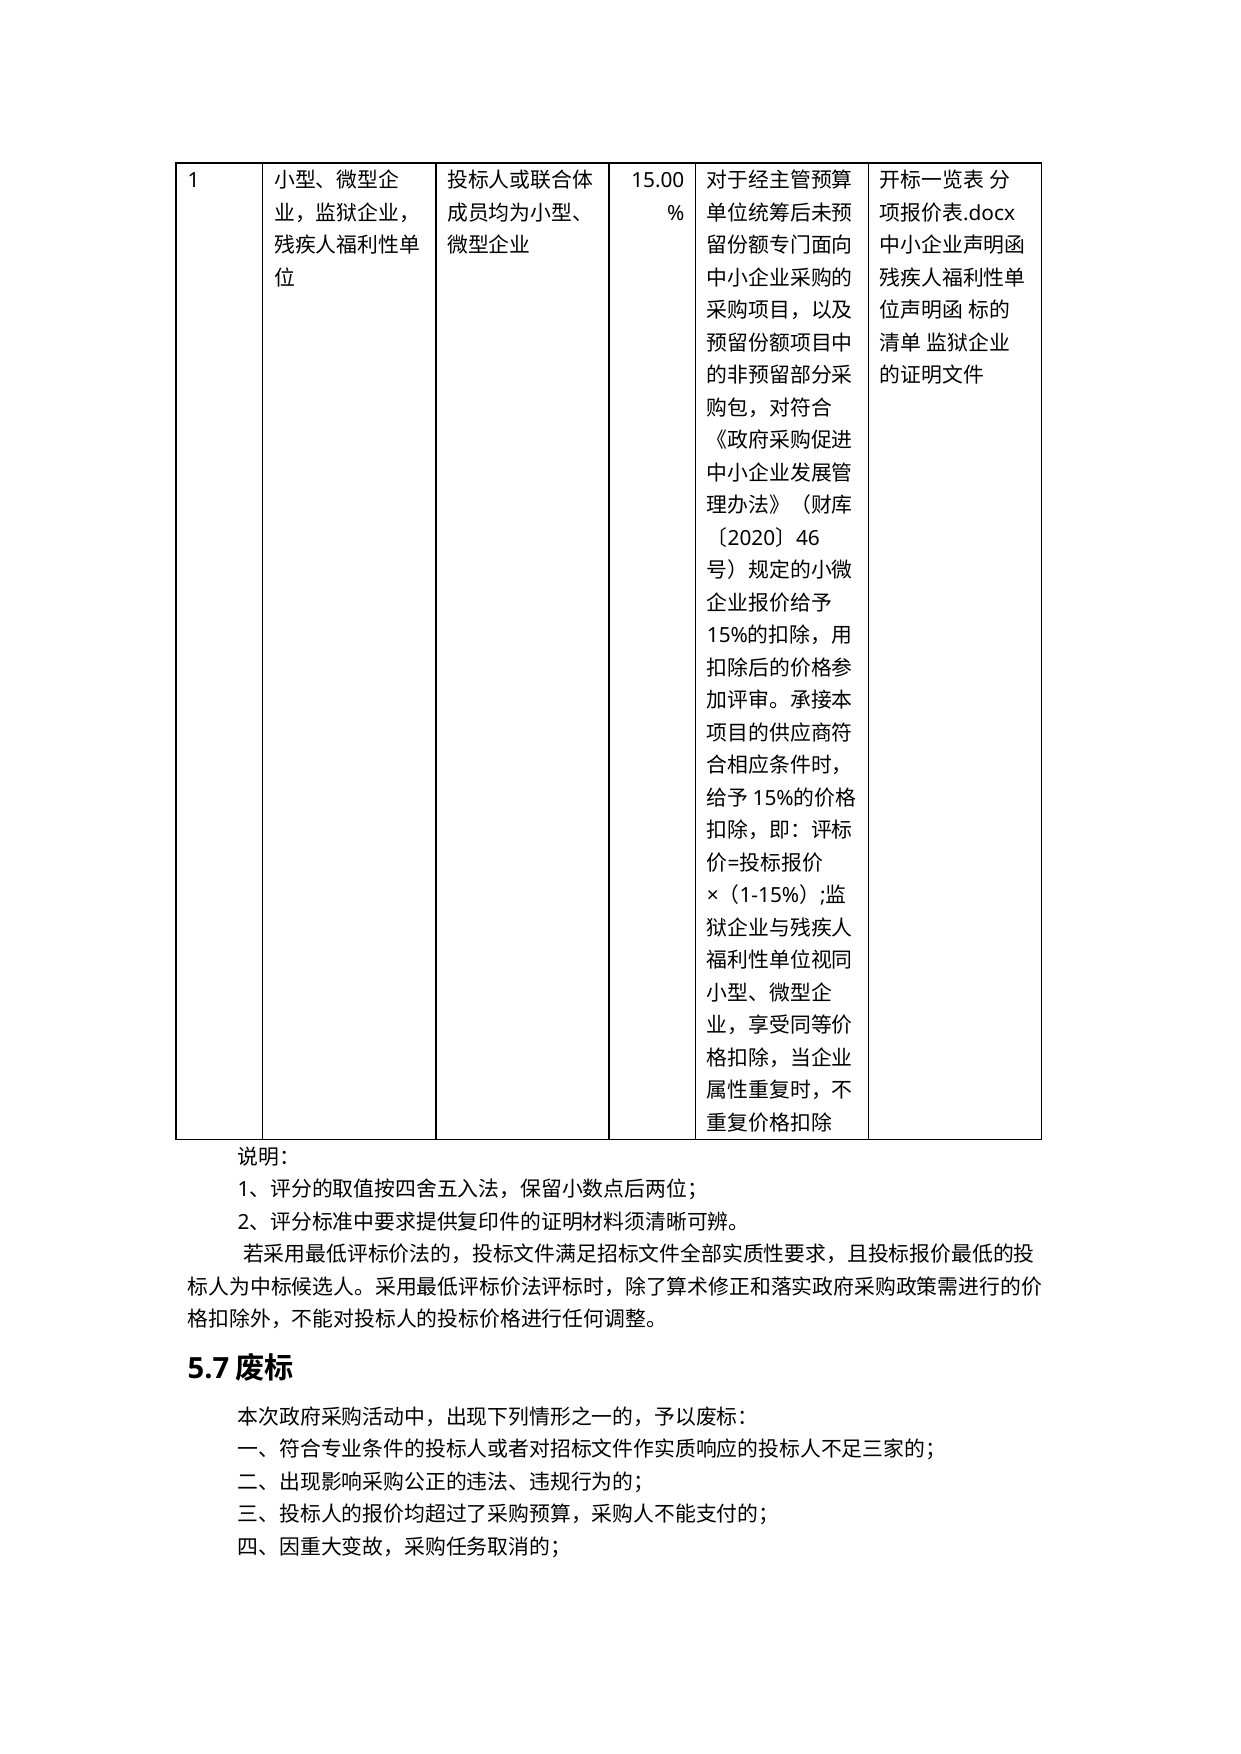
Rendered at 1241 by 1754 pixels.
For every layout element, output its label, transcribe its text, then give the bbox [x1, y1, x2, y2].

text 2、评分标准中要求提供复印件的证明材料须清晰可辨。 [187, 1205, 1053, 1238]
table_cell 投标人或联合体成员均为小型、微型企业 [437, 164, 608, 1138]
text 四、因重大变故，采购任务取消的； [187, 1530, 1053, 1563]
table_cell 1 [177, 164, 262, 1138]
text 一、符合专业条件的投标人或者对招标文件作实质响应的投标人不足三家的； [187, 1433, 1053, 1465]
table_cell 开标一览表 分项报价表.docx 中小企业声明函 残疾人福利性单位声明函 标的清单 监狱企业的证明文件 [869, 164, 1041, 1138]
table_cell 对于经主管预算单位统筹后未预留份额专门面向中小企业采购的采购项目，以及预留份额项目中的非预留部分采购包，对符合《政府采购促进中小企业发展管理办法》（财库〔2020〕46号）规定的小微企业报价给予15%的扣除，用扣除后的价格参加评审。承接本项目的供应商符合相应条件时，给予15%的价格扣除，即：评标价=投标报价×（1-15%）;监狱企业与残疾人福利性单位视同小型、微型企业，享受同等价格扣除，当企业属性重复时，不重复价格扣除 [696, 164, 868, 1138]
text 本次政府采购活动中，出现下列情形之一的，予以废标： [187, 1400, 1053, 1433]
text 二、出现影响采购公正的违法、违规行为的； [187, 1465, 1053, 1498]
text 5.7废标 [187, 1335, 1053, 1400]
text 三、投标人的报价均超过了采购预算，采购人不能支付的； [187, 1498, 1053, 1530]
table_cell 15.00% [610, 164, 695, 1138]
text 说明： [187, 1140, 1053, 1173]
table_cell 小型、微型企业，监狱企业，残疾人福利性单位 [263, 164, 435, 1138]
text 若采用最低评标价法的，投标文件满足招标文件全部实质性要求，且投标报价最低的投标人为中标候选人。采用最低评标价法评标时，除了算术修正和落实政府采购政策需进行的价格扣除外，不能对投标人的投标价格进行任何调整。 [187, 1238, 1053, 1335]
text 1、评分的取值按四舍五入法，保留小数点后两位； [187, 1173, 1053, 1205]
